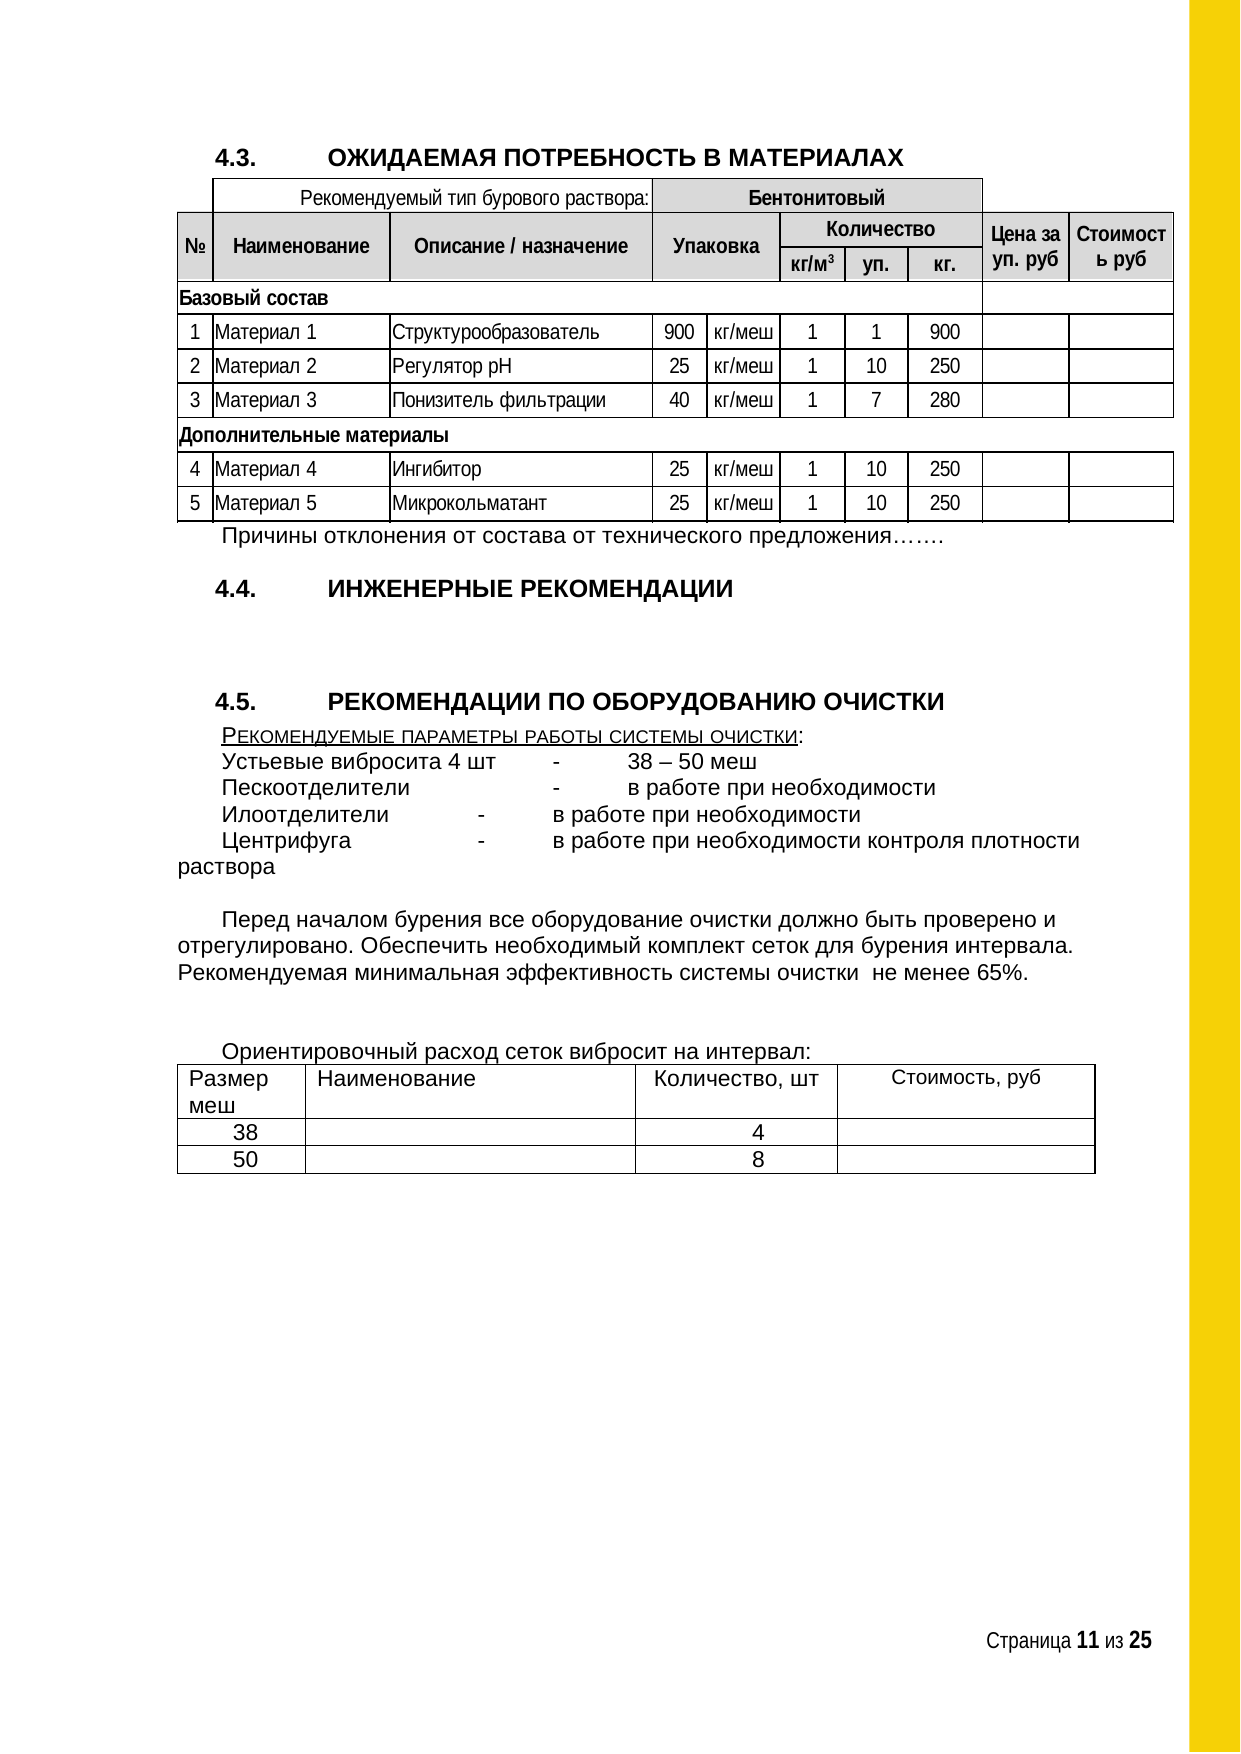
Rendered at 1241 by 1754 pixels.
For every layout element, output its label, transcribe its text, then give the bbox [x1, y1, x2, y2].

subtitle ОЖИДАЕМАЯ ПОТРЕБНОСТЬ В МАТЕРИАЛАХ [215, 143, 1152, 172]
table_cell 50 [178, 1146, 305, 1173]
table_cell 8 [636, 1146, 837, 1173]
table_cell [838, 1119, 1094, 1145]
subtitle ИНЖЕНЕРНЫЕ РЕКОМЕНДАЦИИ [215, 574, 1152, 603]
table_cell [306, 1119, 635, 1145]
text Рекомендуемые параметры работы системы очистки: [177, 722, 1152, 748]
text Пескоотделители - в работе при необходимости [177, 774, 1152, 801]
table_header Стоимость, руб [838, 1065, 1094, 1118]
text Устьевые вибросита 4 шт - 38 – 50 меш [177, 748, 1152, 774]
text Причины отклонения от состава от технического предложения……. [177, 522, 1152, 549]
table_cell 4 [636, 1119, 837, 1145]
text Ориентировочный расход сеток вибросит на интервал: [177, 1038, 1152, 1064]
table_cell [306, 1146, 635, 1173]
table_cell [838, 1146, 1094, 1173]
text Перед началом бурения все оборудование очистки должно быть проверено и отрегулировано. Обеспечить необходимый комплект сеток для бурения интервала. Рекомендуемая минимальная эффективность системы очистки не менее 65%. [177, 906, 1152, 985]
table_header Количество, шт [636, 1065, 837, 1118]
text Илоотделители - в работе при необходимости [177, 801, 1152, 827]
table_header Наименование [306, 1065, 635, 1118]
table_cell 38 [178, 1119, 305, 1145]
subtitle РЕКОМЕНДАЦИИ ПО ОБОРУДОВАНИЮ ОЧИСТКИ [215, 687, 1152, 715]
text Центрифуга - в работе при необходимости контроля плотности раствора [177, 827, 1152, 880]
table_header Размер меш [178, 1065, 305, 1118]
